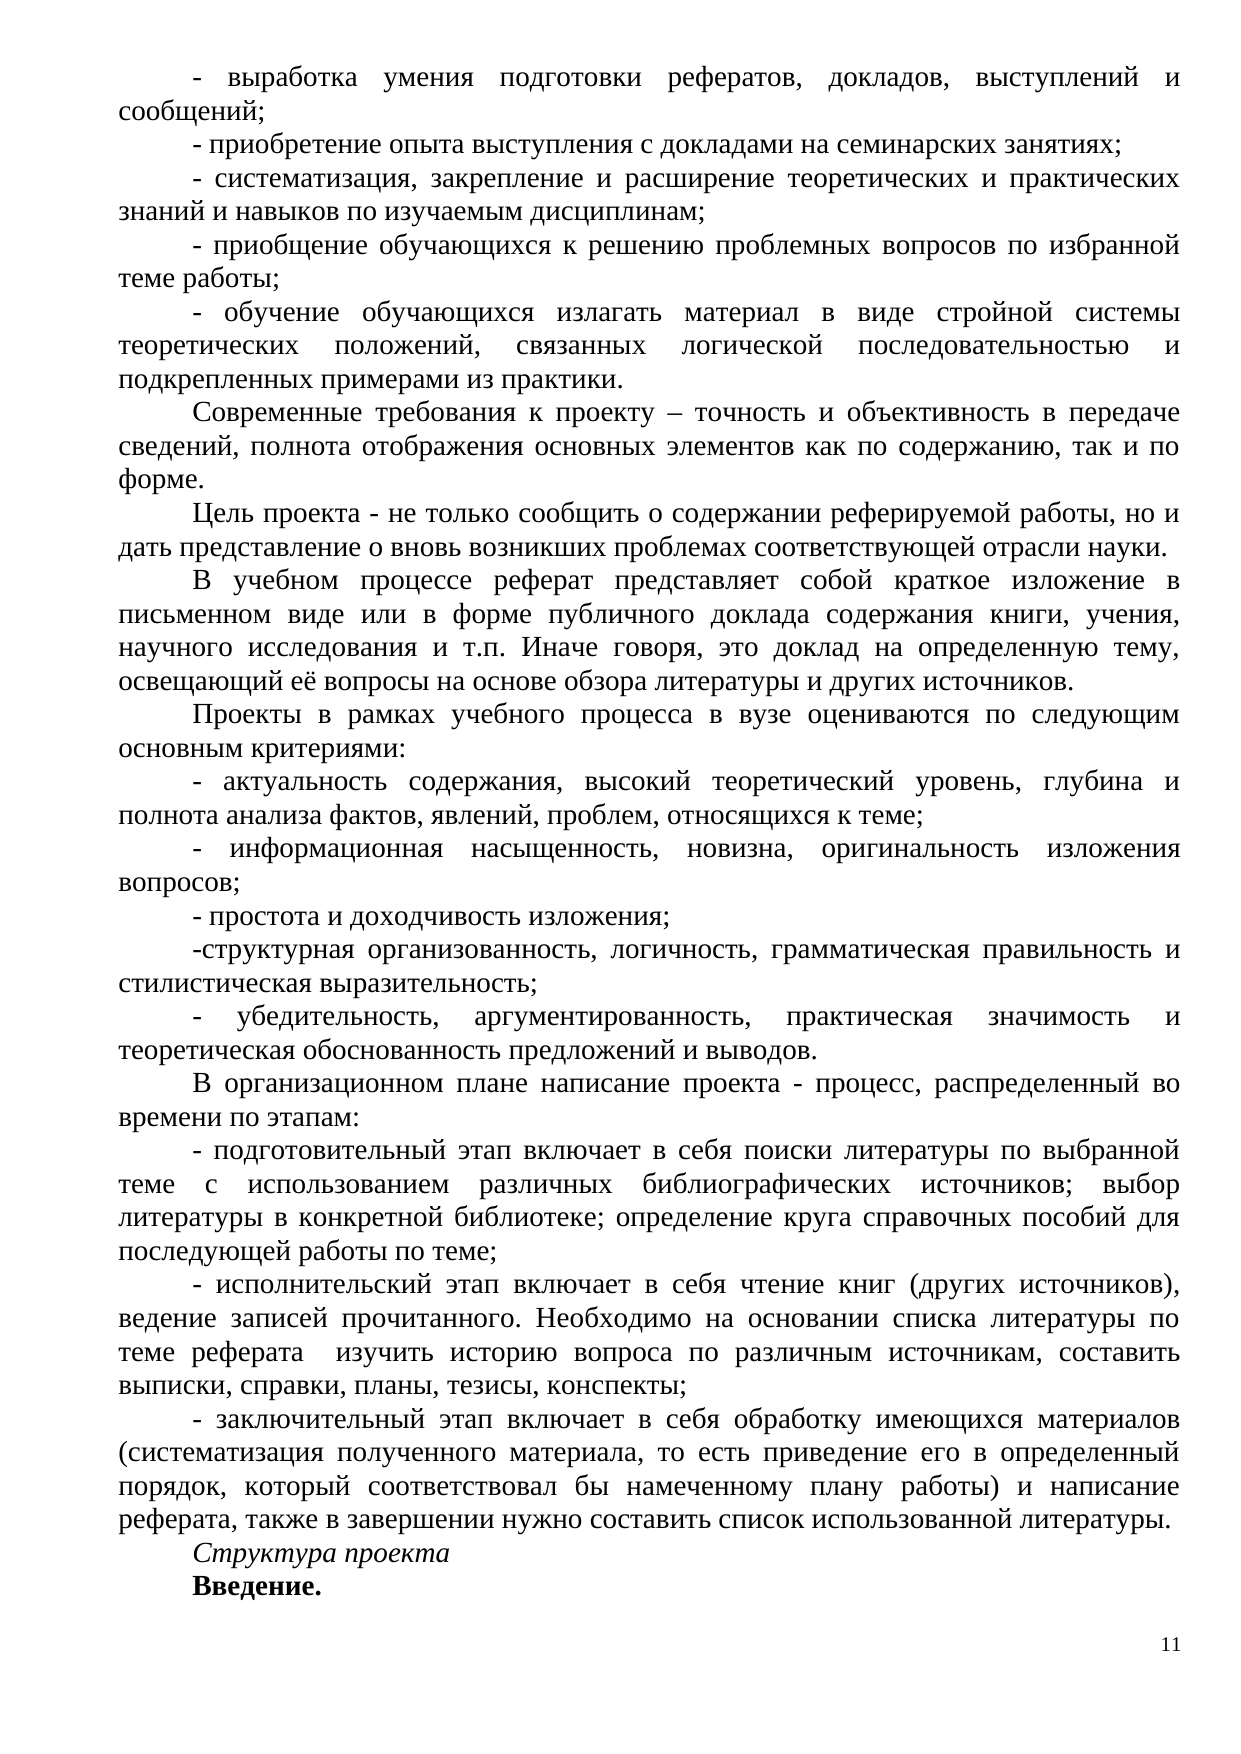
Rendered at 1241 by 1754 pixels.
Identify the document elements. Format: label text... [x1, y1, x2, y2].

text - простота и доходчивость изложения; [118, 898, 1181, 931]
text В учебном процессе реферат представляет собой краткое изложение в письменном виде или в форме публичного доклада содержания книги, учения, научного исследования и т.п. Иначе говоря, это доклад на определенную тему, освещающий её вопросы на основе обзора литературы и других источников. [118, 562, 1181, 696]
text Введение. [118, 1568, 1181, 1602]
text Структура проекта [118, 1535, 1181, 1568]
text - информационная насыщенность, новизна, оригинальность изложения вопросов; [118, 831, 1181, 898]
text - приобретение опыта выступления с докладами на семинарских занятиях; [118, 126, 1181, 160]
text - исполнительский этап включает в себя чтение книг (других источников), ведение записей прочитанного. Необходимо на основании списка литературы по теме реферата изучить историю вопроса по различным источникам, составить выписки, справки, планы, тезисы, конспекты; [118, 1267, 1181, 1401]
text - подготовительный этап включает в себя поиски литературы по выбранной теме с использованием различных библиографических источников; выбор литературы в конкретной библиотеке; определение круга справочных пособий для последующей работы по теме; [118, 1132, 1181, 1267]
text В организационном плане написание проекта - процесс, распределенный во времени по этапам: [118, 1065, 1181, 1132]
text - заключительный этап включает в себя обработку имеющихся материалов (систематизация полученного материала, то есть приведение его в определенный порядок, который соответствовал бы намеченному плану работы) и написание реферата, также в завершении нужно составить список использованной литературы. [118, 1401, 1181, 1535]
text - приобщение обучающихся к решению проблемных вопросов по избранной теме работы; [118, 227, 1181, 294]
text - обучение обучающихся излагать материал в виде стройной системы теоретических положений, связанных логической последовательностью и подкрепленных примерами из практики. [118, 294, 1181, 394]
text - систематизация, закрепление и расширение теоретических и практических знаний и навыков по изучаемым дисциплинам; [118, 160, 1181, 227]
text Цель проекта - не только сообщить о содержании реферируемой работы, но и дать представление о вновь возникших проблемах соответствующей отрасли науки. [118, 495, 1181, 562]
text Современные требования к проекту – точность и объективность в передаче сведений, полнота отображения основных элементов как по содержанию, так и по форме. [118, 394, 1181, 495]
text - убедительность, аргументированность, практическая значимость и теоретическая обоснованность предложений и выводов. [118, 998, 1181, 1065]
text - выработка умения подготовки рефератов, докладов, выступлений и сообщений; [118, 59, 1181, 126]
text - актуальность содержания, высокий теоретический уровень, глубина и полнота анализа фактов, явлений, проблем, относящихся к теме; [118, 763, 1181, 831]
text Проекты в рамках учебного процесса в вузе оцениваются по следующим основным критериями: [118, 696, 1181, 763]
text -структурная организованность, логичность, грамматическая правильность и стилистическая выразительность; [118, 931, 1181, 998]
